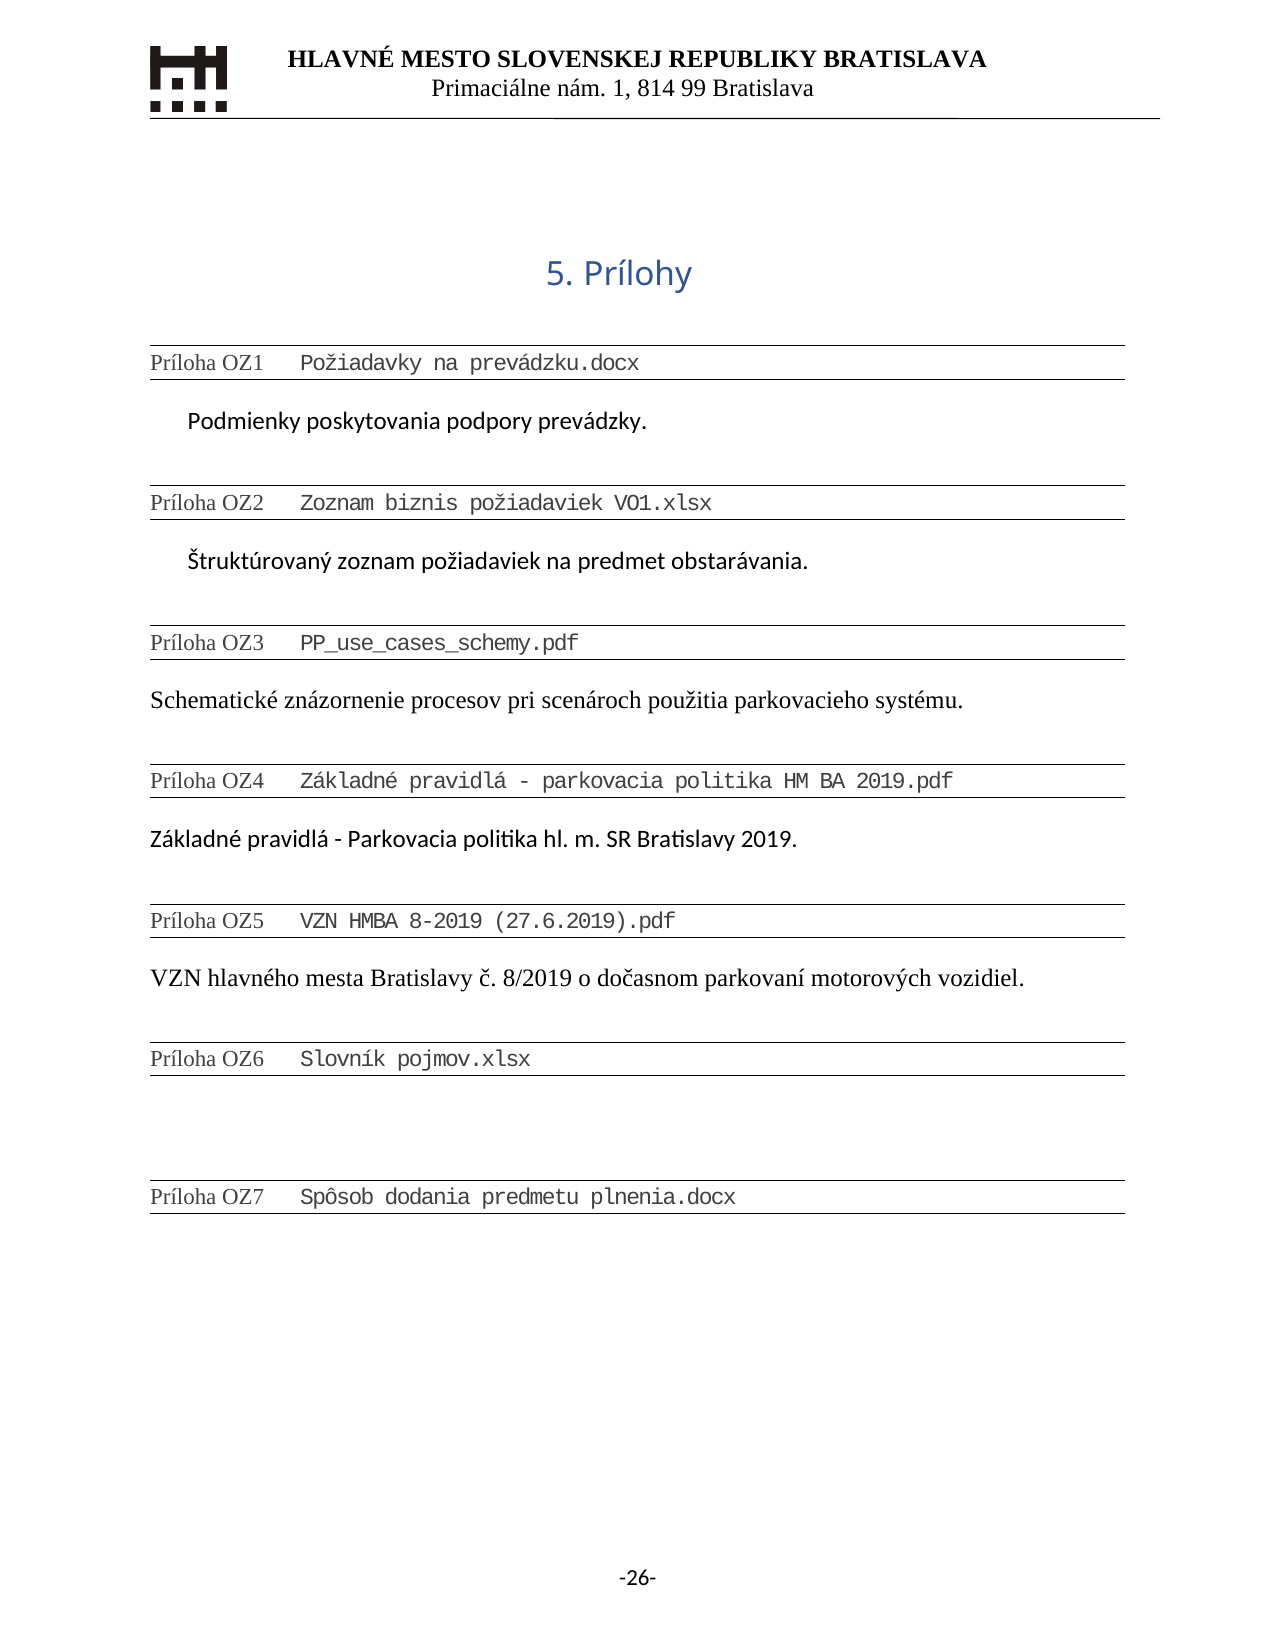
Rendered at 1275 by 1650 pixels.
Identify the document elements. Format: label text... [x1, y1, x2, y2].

text Požiadavky na prevádzku.docx [150, 346, 1125, 379]
picture [150, 46, 227, 112]
text Základné pravidlá - parkovacia politika HM BA 2019.pdf [150, 765, 1125, 797]
text Spôsob dodania predmetu plnenia.docx [150, 1181, 1125, 1213]
text PP_use_cases_schemy.pdf [150, 626, 1125, 659]
text Štruktúrovaný zoznam požiadaviek na predmet obstarávania. [187, 545, 1125, 575]
text Zoznam biznis požiadaviek VO1.xlsx [150, 486, 1125, 519]
text Podmienky poskytovania podpory prevádzky. [187, 405, 1125, 435]
text VZN HMBA 8-2019 (27.6.2019).pdf [150, 905, 1125, 937]
text Základné pravidlá - Parkovacia politika hl. m. SR Bratislavy 2019. [150, 823, 1125, 854]
text Slovník pojmov.xlsx [150, 1043, 1125, 1075]
subtitle Prílohy [112, 250, 1125, 295]
text VZN hlavného mesta Bratislavy č. 8/2019 o dočasnom parkovaní motorových vozidiel. [150, 963, 1125, 992]
text Schematické znázornenie procesov pri scenároch použitia parkovacieho systému. [150, 685, 1125, 714]
